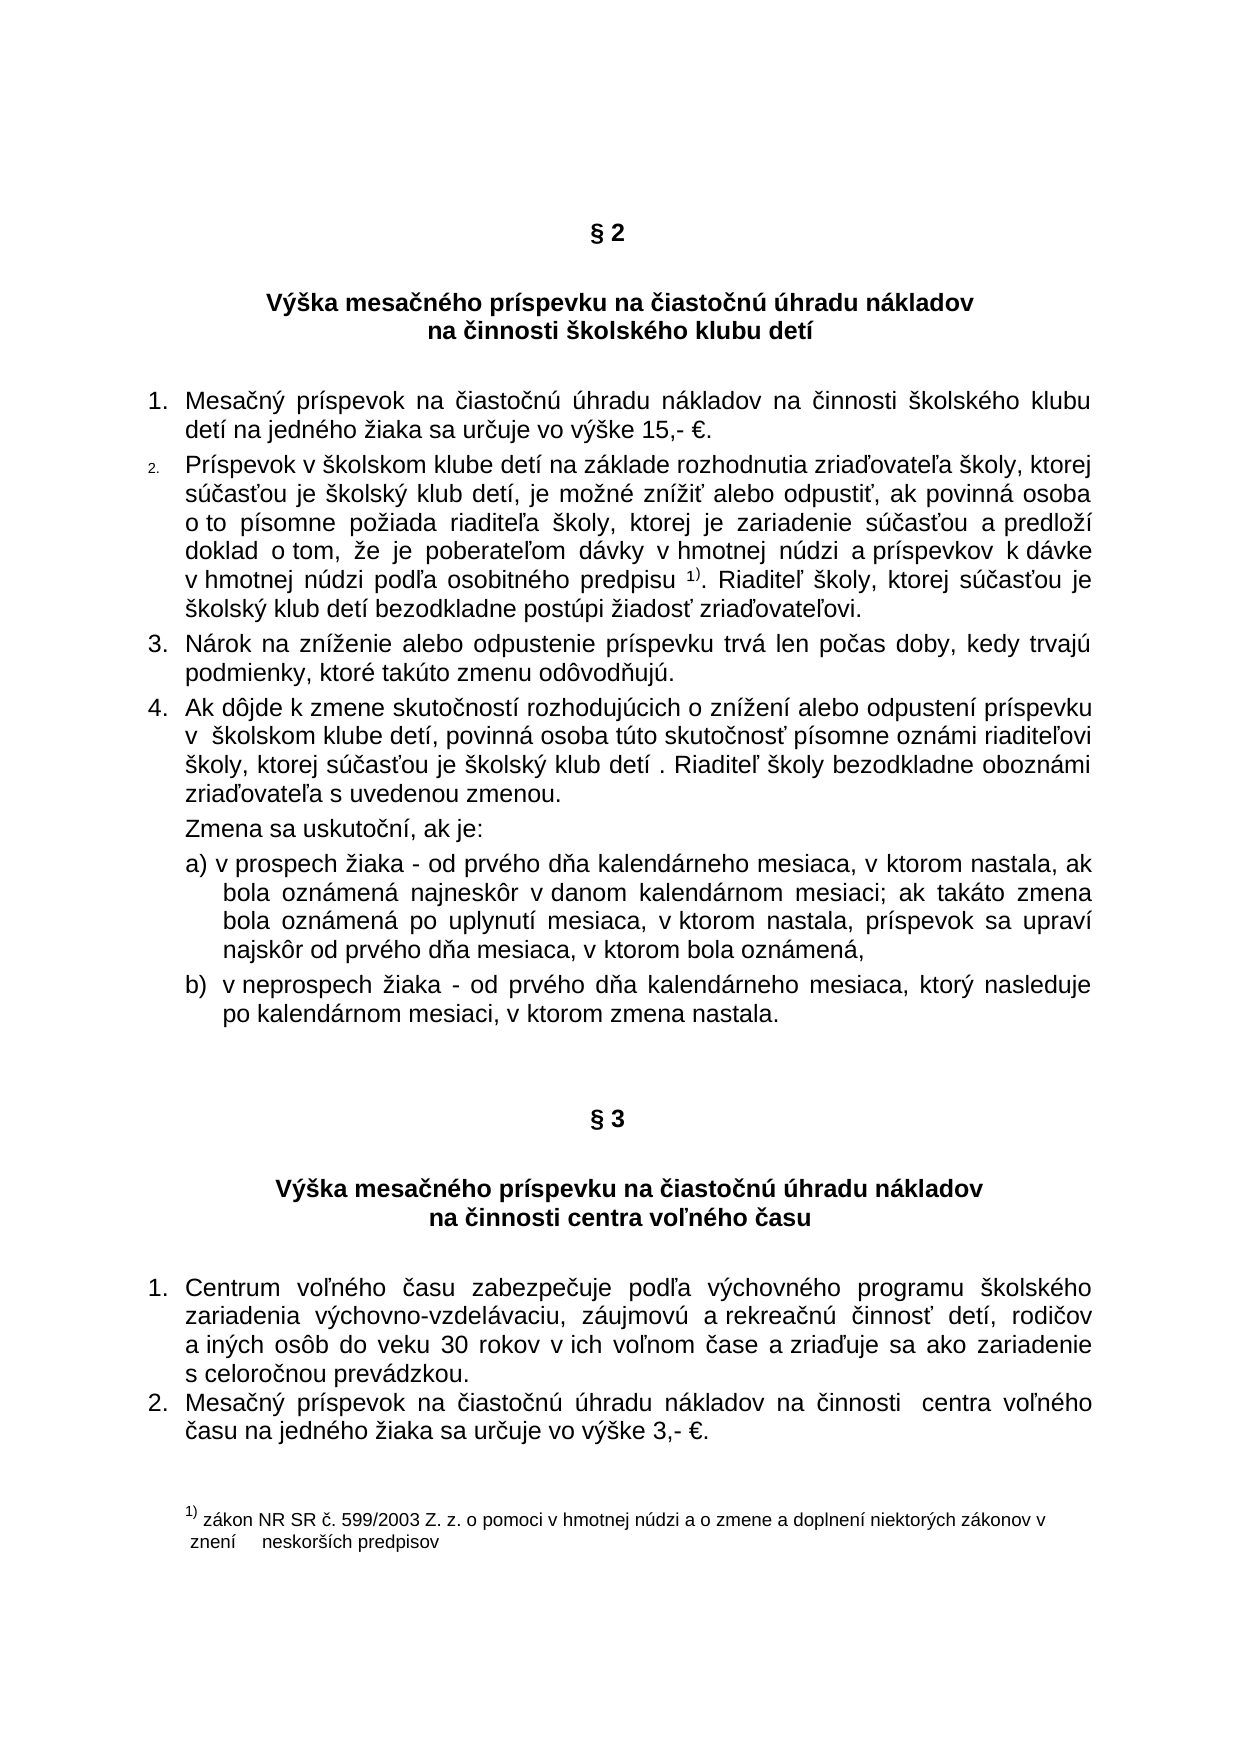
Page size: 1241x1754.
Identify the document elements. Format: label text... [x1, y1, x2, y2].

list 1) zákon NR SR č. 599/2003 Z. z. o pomoci v hmotnej núdzi a o zmene a doplnení niektorých zákonov v [185, 1503, 1093, 1531]
list Ak dôjde k zmene skutočností rozhodujúcich o znížení alebo odpustení príspevku v školskom klube detí, povinná osoba túto skutočnosť písomne oznámi riaditeľovi školy, ktorej súčasťou je školský klub detí . Riaditeľ školy bezodkladne oboznámi zriaďovateľa s uvedenou zmenou. [148, 693, 1093, 808]
text na činnosti centra voľného času [148, 1203, 1093, 1231]
text Výška mesačného príspevku na čiastočnú úhradu nákladov [148, 288, 1093, 316]
list znení neskorších predpisov [185, 1531, 1093, 1553]
list Nárok na zníženie alebo odpustenie príspevku trvá len počas doby, kedy trvajú podmienky, ktoré takúto zmenu odôvodňujú. [148, 629, 1093, 686]
list v neprospech žiaka - od prvého dňa kalendárneho mesiaca, ktorý nasleduje po kalendárnom mesiaci, v ktorom zmena nastala. [185, 970, 1093, 1028]
list Mesačný príspevok na čiastočnú úhradu nákladov na činnosti školského klubu detí na jedného žiaka sa určuje vo výške 15,- €. [148, 386, 1093, 444]
text § 3 [516, 1104, 1093, 1133]
list Príspevok v školskom klube detí na základe rozhodnutia zriaďovateľa školy, ktorej súčasťou je školský klub detí, je možné znížiť alebo odpustiť, ak povinná osoba o to písomne požiada riaditeľa školy, ktorej je zariadenie súčasťou a predloží doklad o tom, že je poberateľom dávky v hmotnej núdzi a príspevkov k dávke v hmotnej núdzi podľa osobitného predpisu ¹). Riaditeľ školy, ktorej súčasťou je školský klub detí bezodkladne postúpi žiadosť zriaďovateľovi. [148, 450, 1093, 623]
list Mesačný príspevok na čiastočnú úhradu nákladov na činnosti centra voľného času na jedného žiaka sa určuje vo výške 3,- €. [148, 1388, 1093, 1445]
text Zmena sa uskutoční, ak je: [148, 814, 1093, 843]
text § 2 [516, 218, 1093, 246]
text na činnosti školského klubu detí [148, 316, 1093, 345]
text a) v prospech žiaka - od prvého dňa kalendárneho mesiaca, v ktorom nastala, ak bola oznámená najneskôr v danom kalendárnom mesiaci; ak takáto zmena bola oznámená po uplynutí mesiaca, v ktorom nastala, príspevok sa upraví najskôr od prvého dňa mesiaca, v ktorom bola oznámená, [185, 849, 1093, 964]
text Výška mesačného príspevku na čiastočnú úhradu nákladov [148, 1174, 1093, 1203]
list Centrum voľného času zabezpečuje podľa výchovného programu školského zariadenia výchovno-vzdelávaciu, záujmovú a rekreačnú činnosť detí, rodičov a iných osôb do veku 30 rokov v ich voľnom čase a zriaďuje sa ako zariadenie s celoročnou prevádzkou. [148, 1273, 1093, 1388]
